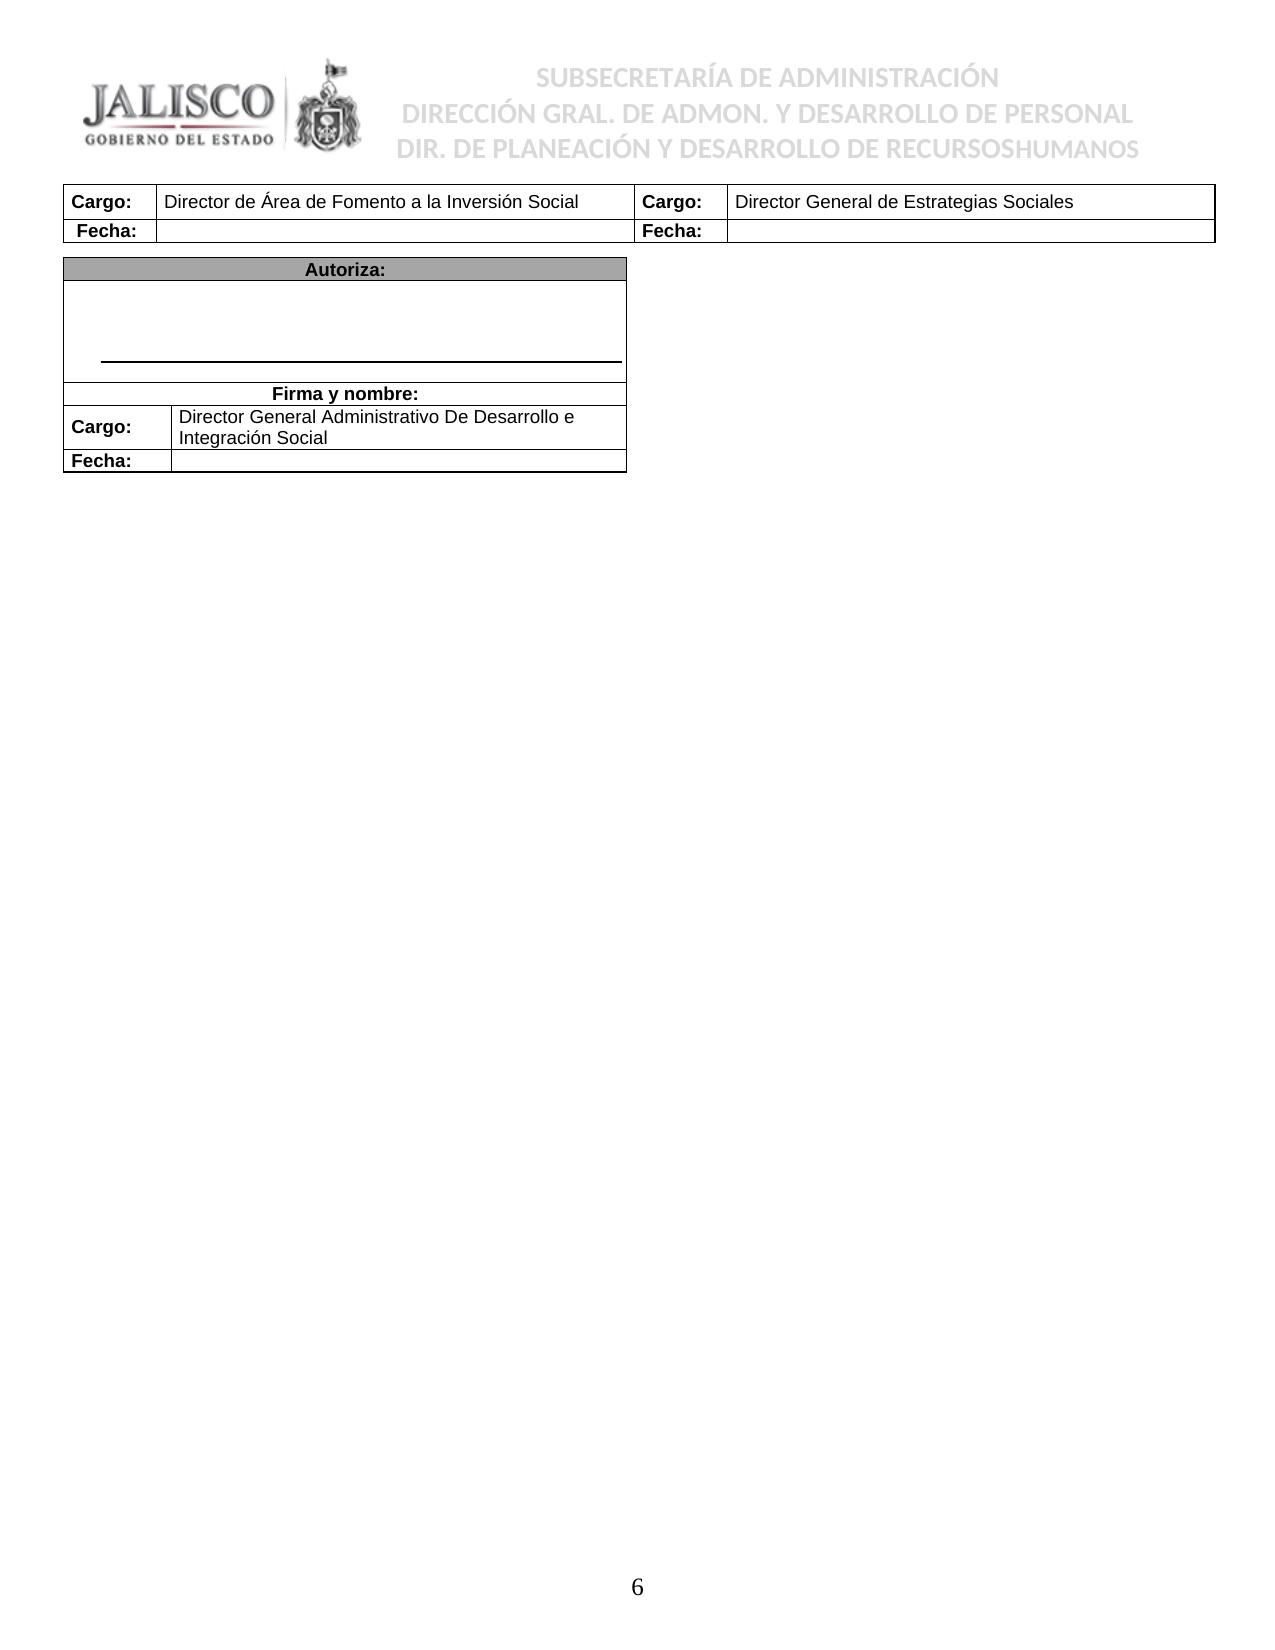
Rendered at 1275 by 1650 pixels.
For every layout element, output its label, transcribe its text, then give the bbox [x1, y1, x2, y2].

table_cell [157, 220, 634, 242]
table_cell Cargo: [635, 185, 727, 219]
table_cell Cargo: [64, 185, 156, 219]
table_cell Fecha: [635, 220, 727, 242]
table_cell Fecha: [64, 450, 171, 471]
picture [82, 58, 363, 156]
table_cell Fecha: [64, 220, 156, 242]
table_cell Director General Administrativo De Desarrollo e Integración Social [172, 406, 626, 449]
table_cell [64, 281, 626, 382]
table_cell Firma y nombre: [64, 383, 626, 404]
table_cell [728, 220, 1214, 242]
table_cell [172, 450, 626, 471]
table_cell Director General de Estrategias Sociales [728, 185, 1214, 219]
table_cell Cargo: [64, 406, 171, 449]
table_cell Director de Área de Fomento a la Inversión Social [157, 185, 634, 219]
table_header Autoriza: [64, 258, 626, 280]
